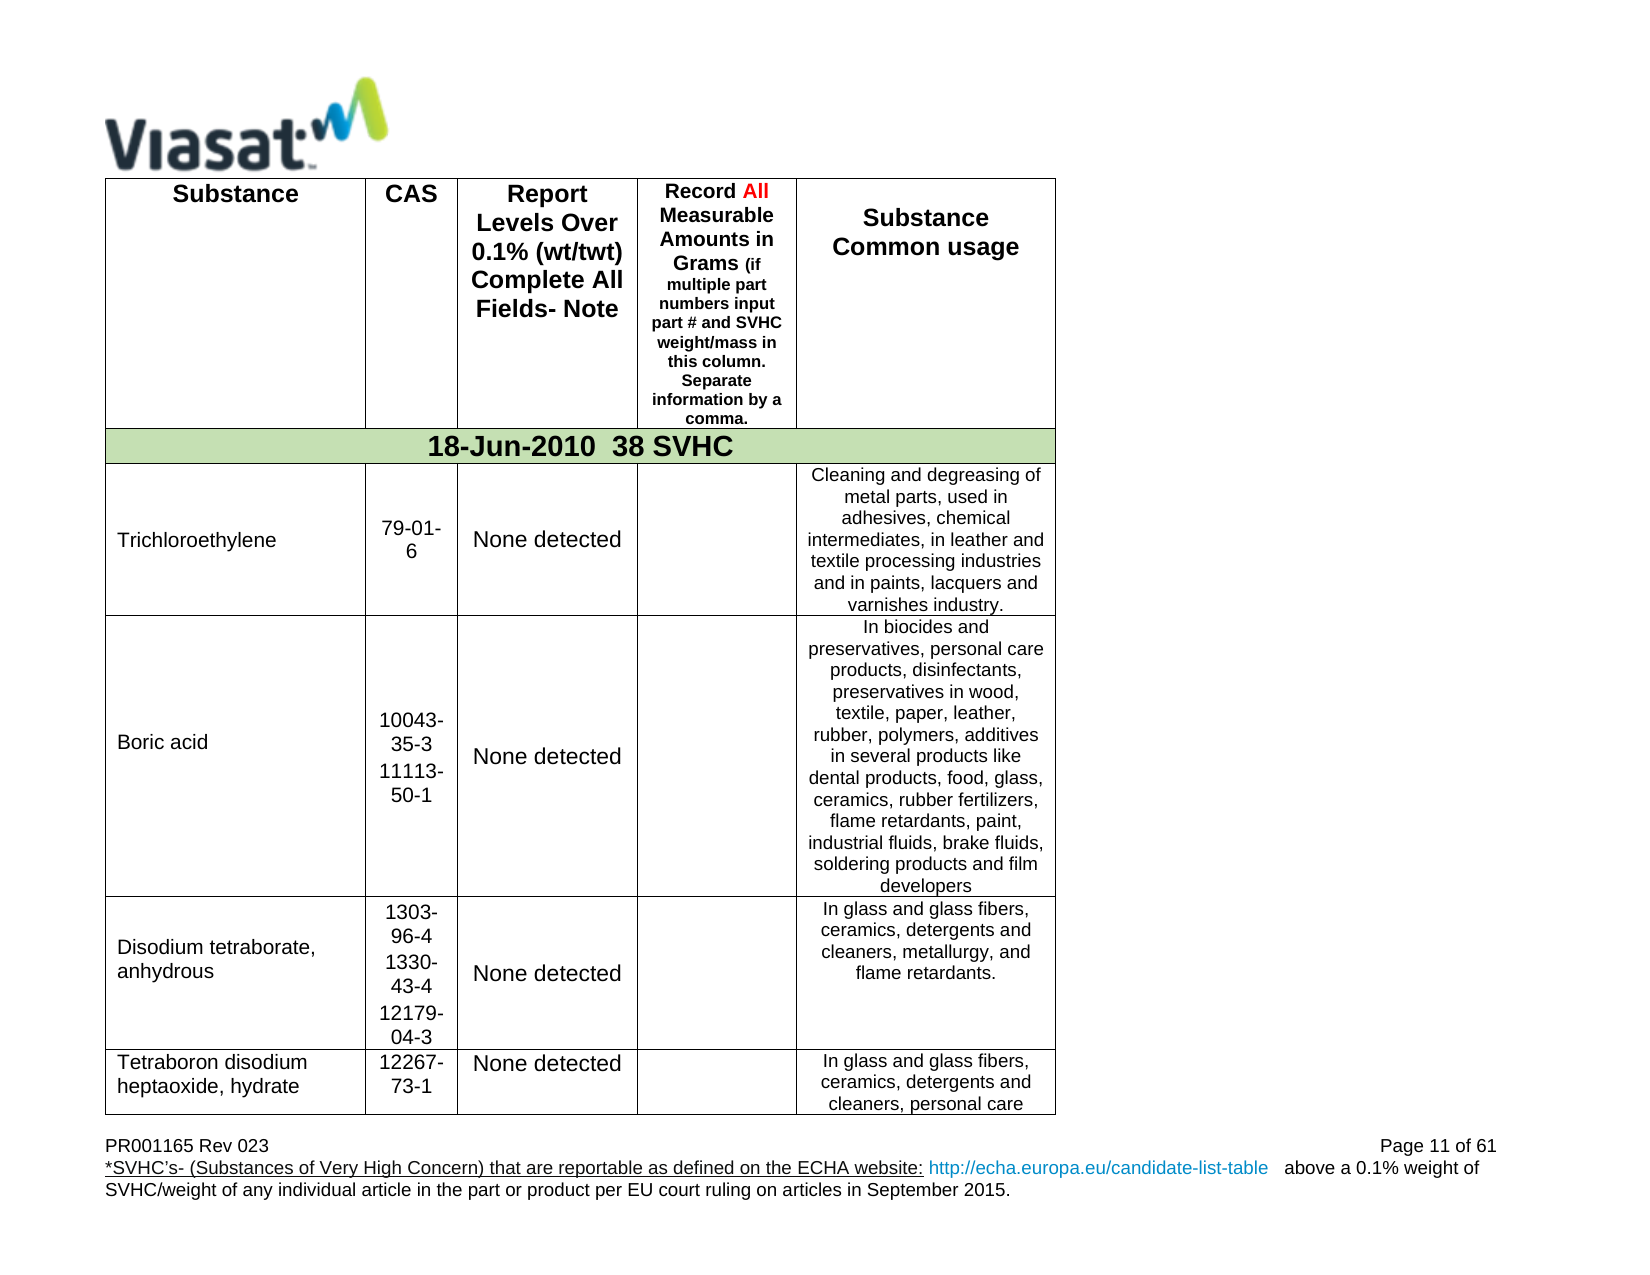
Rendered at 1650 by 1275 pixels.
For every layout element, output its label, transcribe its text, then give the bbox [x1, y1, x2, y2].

table_cell Boric acid [106, 616, 365, 896]
table_cell In glass and glass fibers, ceramics, detergents and cleaners, personal care products, industrial fluids, metallurgy adhesives, flame retardants, biocides, and fertilizers. [797, 1050, 1055, 1114]
table_header Substance [106, 179, 365, 428]
table_cell [638, 897, 796, 1048]
table_header CAS [366, 179, 457, 428]
table_cell Disodium tetraborate, anhydrous [106, 897, 365, 1048]
table_cell Tetraboron disodium heptaoxide, hydrate [106, 1050, 365, 1114]
table_cell 18-Jun-2010 38 SVHC [106, 429, 1055, 463]
table_header Report Levels Over 0.1% (wt/twt) Complete All Fields- Note [458, 179, 637, 428]
table_cell In glass and glass fibers, ceramics, detergents and cleaners, metallurgy, and flame retardants. [797, 897, 1055, 1048]
table_cell Trichloroethylene [106, 464, 365, 615]
table_cell [638, 1050, 796, 1114]
table_cell 10043-35-3 11113-50-1 [366, 616, 457, 896]
table_cell 12267-73-1 [366, 1050, 457, 1114]
table_header Record All Measurable Amounts in Grams (if multiple part numbers input part # and SVHC weight/mass in this column. Separate information by a comma. [638, 179, 796, 428]
table_cell [458, 897, 637, 1048]
table_cell [638, 616, 796, 896]
picture [105, 75, 438, 178]
table_cell 1303-96-4 1330-43-4 12179-04-3 [366, 897, 457, 1048]
table_cell [458, 464, 637, 615]
table_cell [458, 616, 637, 896]
table_cell Cleaning and degreasing of metal parts, used in adhesives, chemical intermediates, in leather and textile processing industries and in paints, lacquers and varnishes industry. [797, 464, 1055, 615]
table_cell [458, 1050, 637, 1114]
table_cell In biocides and preservatives, personal care products, disinfectants, preservatives in wood, textile, paper, leather, rubber, polymers, additives in several products like dental products, food, glass, ceramics, rubber fertilizers, flame retardants, paint, industrial fluids, brake fluids, soldering products and film developers [797, 616, 1055, 896]
table_cell [638, 464, 796, 615]
table_header Substance Common usage [797, 179, 1055, 428]
table_cell 79-01-6 [366, 464, 457, 615]
